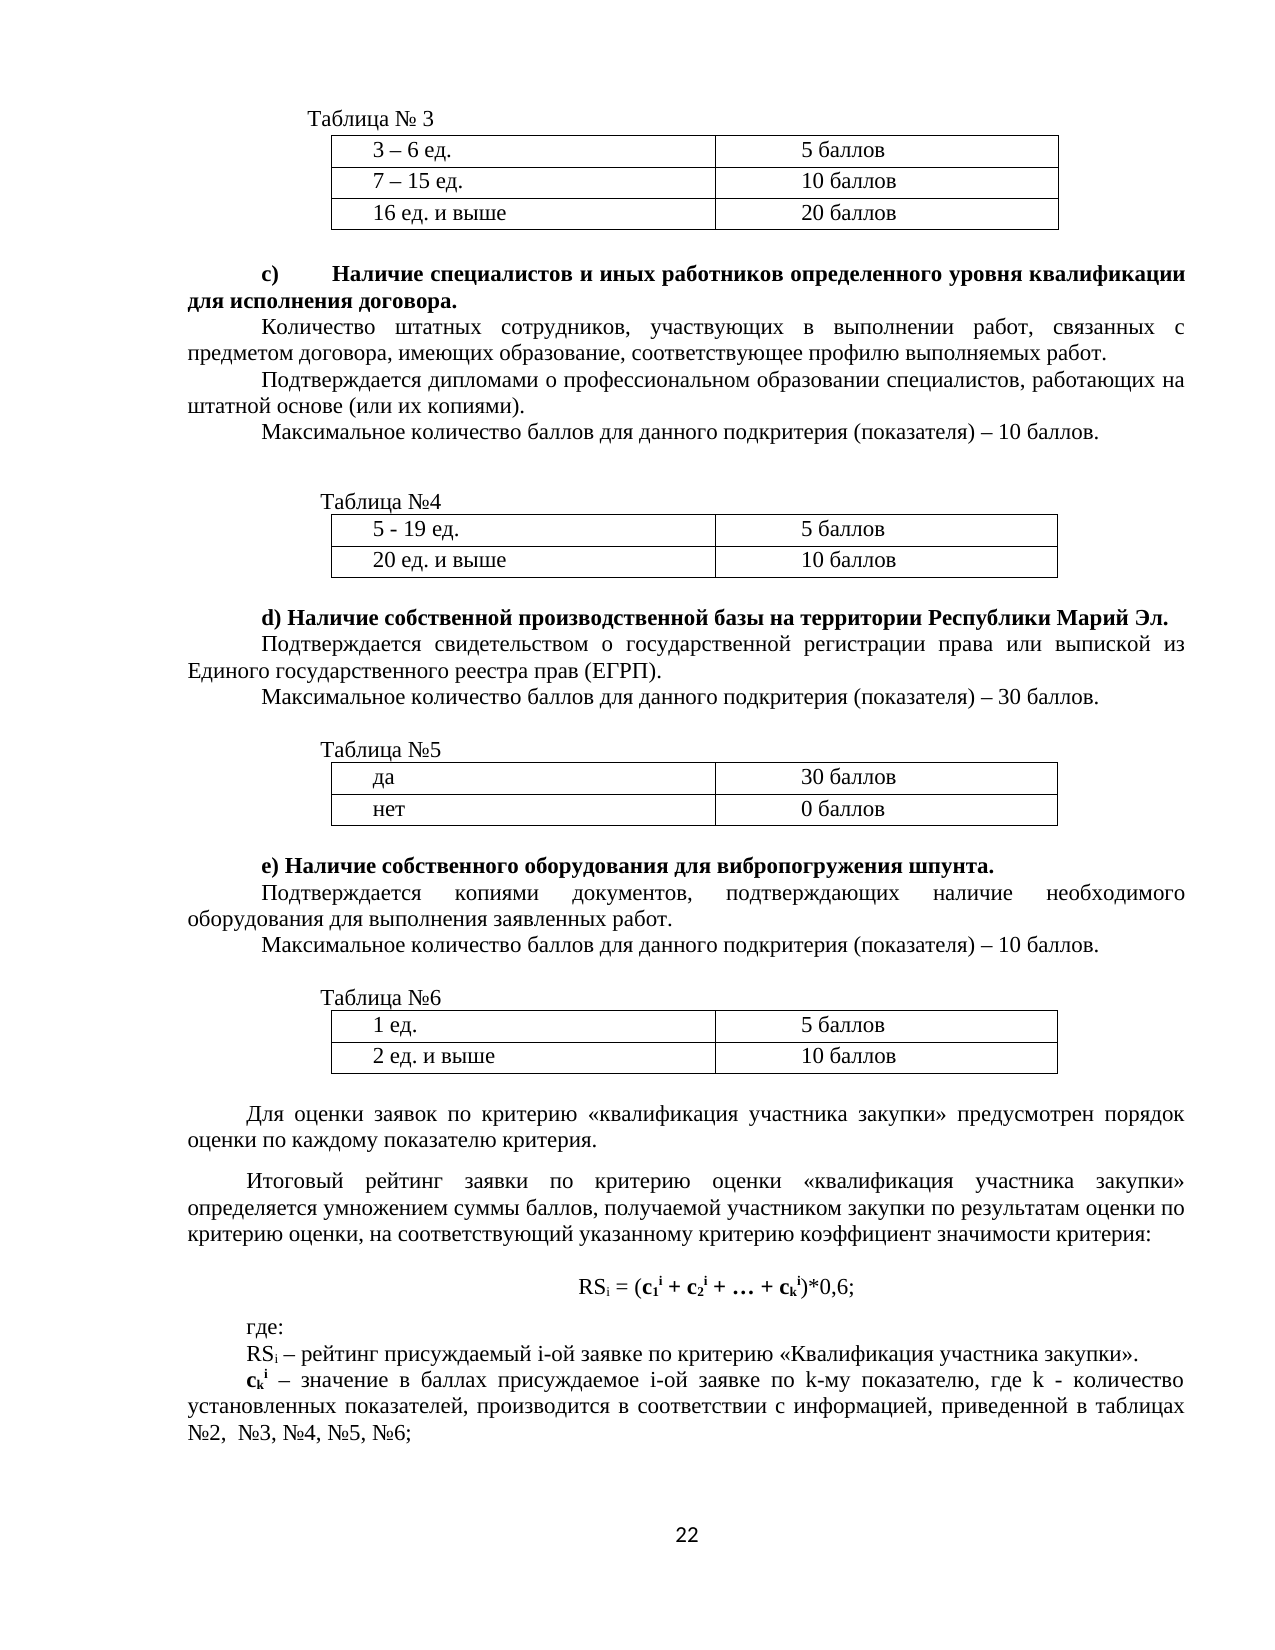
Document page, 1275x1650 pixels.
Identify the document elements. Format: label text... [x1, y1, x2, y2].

text Подтверждается свидетельством о государственной регистрации права или выпиской из Единого государственного реестра прав (ЕГРП). [187, 631, 1186, 683]
text Подтверждается копиями документов, подтверждающих наличие необходимого оборудования для выполнения заявленных работ. [187, 878, 1186, 931]
text Максимальное количество баллов для данного подкритерия (показателя) – 30 баллов. [187, 683, 1186, 709]
text cki – значение в баллах присуждаемое i-ой заявке по k-му показателю, где k - количество установленных показателей, производится в соответствии с информацией, приведенной в таблицах №2, №3, №4, №5, №6; [187, 1366, 1186, 1445]
table_cell 20 ед. и выше [332, 547, 715, 577]
text Таблица №5 [187, 736, 1186, 762]
text Итоговый рейтинг заявки по критерию оценки «квалификация участника закупки» определяется умножением суммы баллов, получаемой участником закупки по результатам оценки по критерию оценки, на соответствующий указанному критерию коэффициент значимости критерия: [187, 1167, 1186, 1246]
text RSi – рейтинг присуждаемый i-ой заявке по критерию «Квалификация участника закупки». [187, 1340, 1186, 1366]
text Таблица №6 [187, 984, 1186, 1010]
text d) Наличие собственной производственной базы на территории Республики Марий Эл. [187, 604, 1186, 631]
text с) Наличие специалистов и иных работников определенного уровня квалификации для исполнения договора. [187, 260, 1186, 313]
table_header 5 - 19 ед. [332, 515, 715, 546]
table_header 5 баллов [716, 1011, 1057, 1042]
text Максимальное количество баллов для данного подкритерия (показателя) – 10 баллов. [187, 418, 1186, 445]
table_header 1 ед. [332, 1011, 715, 1042]
text Количество штатных сотрудников, участвующих в выполнении работ, связанных с предметом договора, имеющих образование, соответствующее профилю выполняемых работ. [187, 313, 1186, 366]
table_cell 2 ед. и выше [332, 1043, 715, 1073]
table_header 30 баллов [716, 763, 1057, 793]
table_header 5 баллов [716, 136, 1058, 167]
text где: [187, 1313, 1186, 1340]
table_cell 10 баллов [716, 168, 1058, 198]
table_header 5 баллов [716, 515, 1057, 546]
text e) Наличие собственного оборудования для вибропогружения шпунта. [187, 852, 1186, 878]
table_cell 16 ед. и выше [332, 199, 715, 229]
text Таблица №4 [187, 488, 1186, 514]
text Подтверждается дипломами о профессиональном образовании специалистов, работающих на штатной основе (или их копиями). [187, 366, 1186, 418]
text Для оценки заявок по критерию «квалификация участника закупки» предусмотрен порядок оценки по каждому показателю критерия. [187, 1100, 1186, 1153]
table_header да [332, 763, 715, 793]
table_cell 0 баллов [716, 795, 1057, 825]
text RSi = (c1i + c2i + … + cki)*0,6; [187, 1273, 1186, 1299]
table_cell 10 баллов [716, 1043, 1057, 1073]
table_cell 20 баллов [716, 199, 1058, 229]
table_header 3 – 6 ед. [332, 136, 715, 167]
text Таблица № 3 [187, 105, 1186, 131]
text Максимальное количество баллов для данного подкритерия (показателя) – 10 баллов. [187, 931, 1186, 958]
table_cell нет [332, 795, 715, 825]
table_cell 7 – 15 ед. [332, 168, 715, 198]
table_cell 10 баллов [716, 547, 1057, 577]
